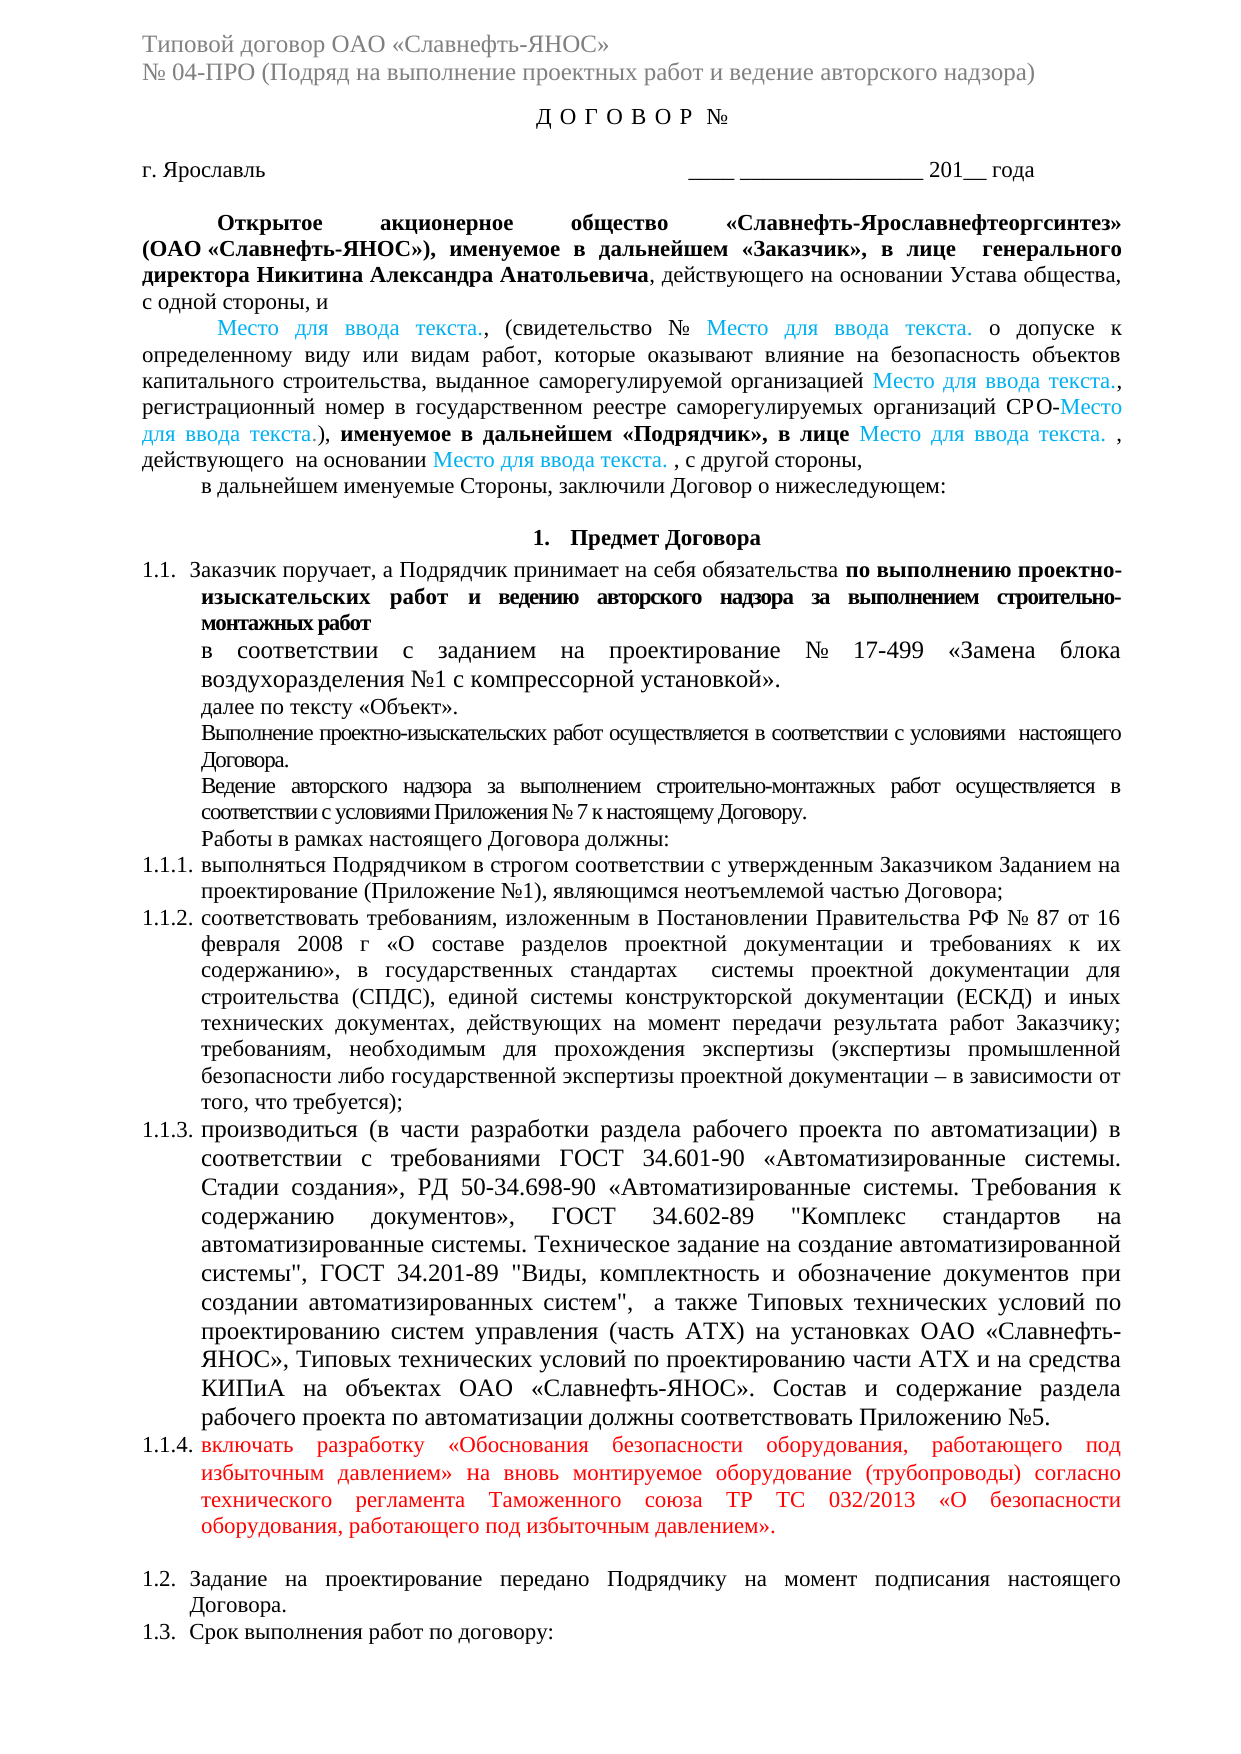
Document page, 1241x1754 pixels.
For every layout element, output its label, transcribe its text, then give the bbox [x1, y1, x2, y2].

list Заказчик поручает, а Подрядчик принимает на себя обязательства по выполнению проектно-изыскательских работ и ведению авторского надзора за выполнением строительно-монтажных работ [142, 556, 1122, 635]
title ДОГОВОР № [142, 103, 1122, 130]
list соответствовать требованиям, изложенным в Постановлении Правительства РФ № 87 от 16 февраля 2008 г «О составе разделов проектной документации и требованиях к их содержанию», в государственных стандартах системы проектной документации для строительства (СПДС), единой системы конструкторской документации (ЕСКД) и иных технических документах, действующих на момент передачи результата работ Заказчику; требованиям, необходимым для прохождения экспертизы (экспертизы промышленной безопасности либо государственной экспертизы проектной документации – в зависимости от того, что требуется); [142, 904, 1122, 1114]
text в дальнейшем именуемые Стороны, заключили Договор о нижеследующем: [142, 472, 1122, 499]
text далее по тексту «Объект». [201, 693, 1122, 719]
list выполняться Подрядчиком в строгом соответствии с утвержденным Заказчиком Заданием на проектирование (Приложение №1), являющимся неотъемлемой частью Договора; [142, 851, 1122, 904]
text г. Ярославль ____ ________________ 201__ года [142, 156, 1122, 182]
list Срок выполнения работ по договору: [142, 1618, 1122, 1644]
text , (свидетельство № о допуске к определенному виду или видам работ, которые оказывают влияние на безопасность объектов капитального строительства, выданное саморегулируемой организацией , регистрационный номер в государственном реестре саморегулируемых организаций СРО-), именуемое в дальнейшем «Подрядчик», в лице , действующего на основании , с другой стороны, [142, 314, 1122, 472]
text Работы в рамках настоящего Договора должны: [201, 825, 1122, 851]
subtitle Предмет Договора [171, 524, 1122, 550]
text Открытое акционерное общество «Славнефть-Ярославнефтеоргсинтез» (ОАО «Славнефть-ЯНОС»), именуемое в дальнейшем «Заказчик», в лице генерального директора Никитина Александра Анатольевича, действующего на основании Устава общества, с одной стороны, и [142, 209, 1122, 314]
list Задание на проектирование передано Подрядчику на момент подписания настоящего Договора. [142, 1565, 1122, 1618]
text Ведение авторского надзора за выполнением строительно-монтажных работ осуществляется в соответствии с условиями Приложения № 7 к настоящему Договору. [201, 772, 1122, 825]
text Выполнение проектно-изыскательских работ осуществляется в соответствии с условиями настоящего Договора. [201, 719, 1122, 772]
